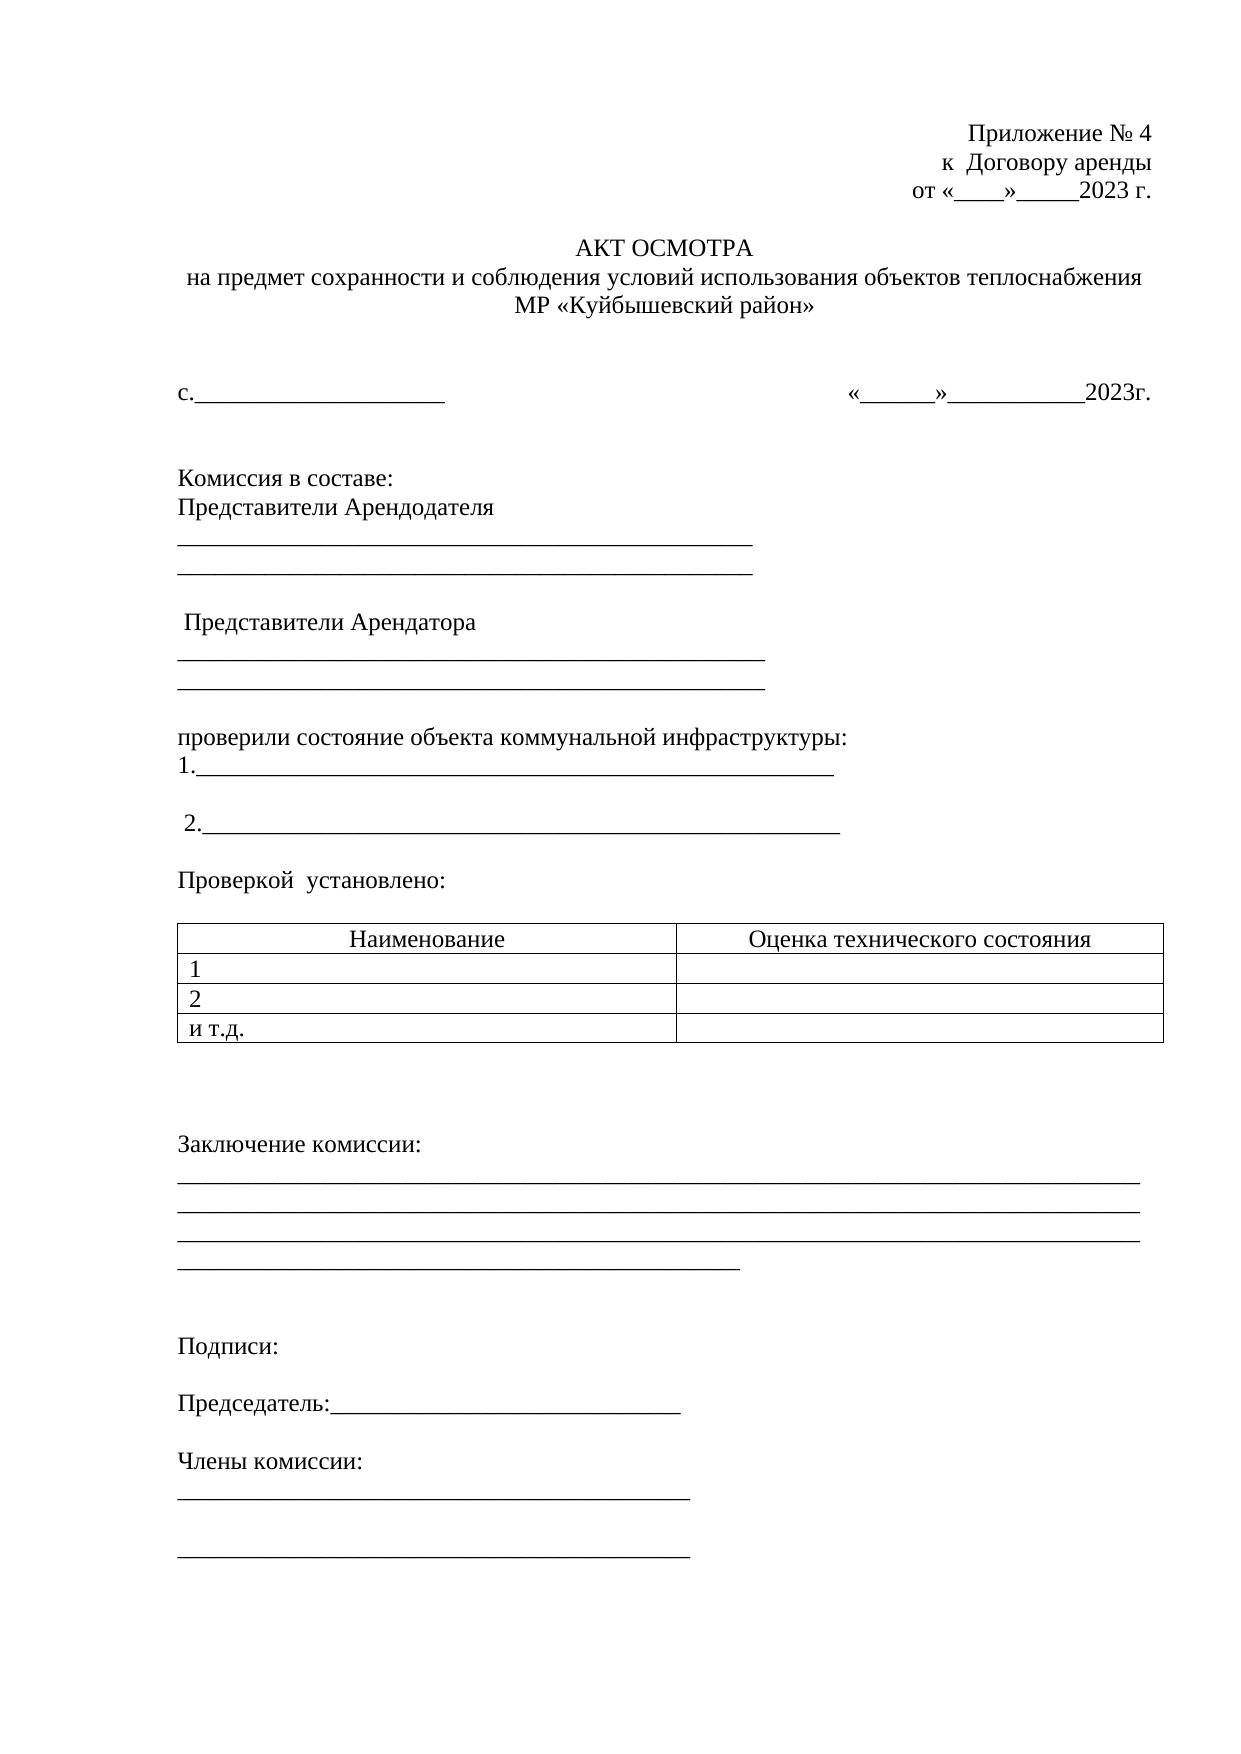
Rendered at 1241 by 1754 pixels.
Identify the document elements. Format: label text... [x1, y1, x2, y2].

text с.____________________ «______»___________2023г. [177, 377, 1152, 406]
text 2.___________________________________________________ [177, 808, 1152, 837]
text ______________________________________________ [177, 549, 1152, 578]
text проверили состояние объекта коммунальной инфраструктуры: [177, 722, 1152, 751]
table_cell [677, 1014, 1163, 1042]
text на предмет сохранности и соблюдения условий использования объектов теплоснабжения МР «Куйбышевский район» [177, 262, 1152, 319]
text Члены комиссии: [177, 1446, 1152, 1474]
text Комиссия в составе: [177, 463, 1152, 492]
text _______________________________________________ [177, 636, 1152, 664]
table_cell [677, 984, 1163, 1012]
table_cell 1 [178, 954, 676, 983]
text Председатель:____________________________ [177, 1388, 1152, 1417]
text _______________________________________________ [177, 664, 1152, 693]
text Проверкой установлено: [177, 866, 1152, 894]
text Представители Арендодателя [177, 492, 1152, 521]
text 1.___________________________________________________ [177, 751, 1152, 779]
text ____________________________________________________________________________________________________________________________________________________________________________________________________________________________________________________________________________________ [177, 1158, 1152, 1273]
table_cell и т.д. [178, 1014, 676, 1042]
text _________________________________________ [177, 1532, 1152, 1561]
text АКТ ОСМОТРА [177, 233, 1152, 262]
text Подписи: [177, 1331, 1152, 1359]
text Приложение № 4 [177, 118, 1152, 147]
table_header Наименование [178, 924, 676, 953]
table_header Оценка технического состояния [677, 924, 1163, 953]
text к Договору аренды [177, 147, 1152, 176]
text от «____»_____2023 г. [177, 176, 1152, 204]
table_cell [677, 954, 1163, 983]
text _________________________________________ [177, 1474, 1152, 1503]
table_cell 2 [178, 984, 676, 1012]
text Представители Арендатора [177, 607, 1152, 636]
text ______________________________________________ [177, 521, 1152, 549]
text Заключение комиссии: [177, 1129, 1152, 1158]
